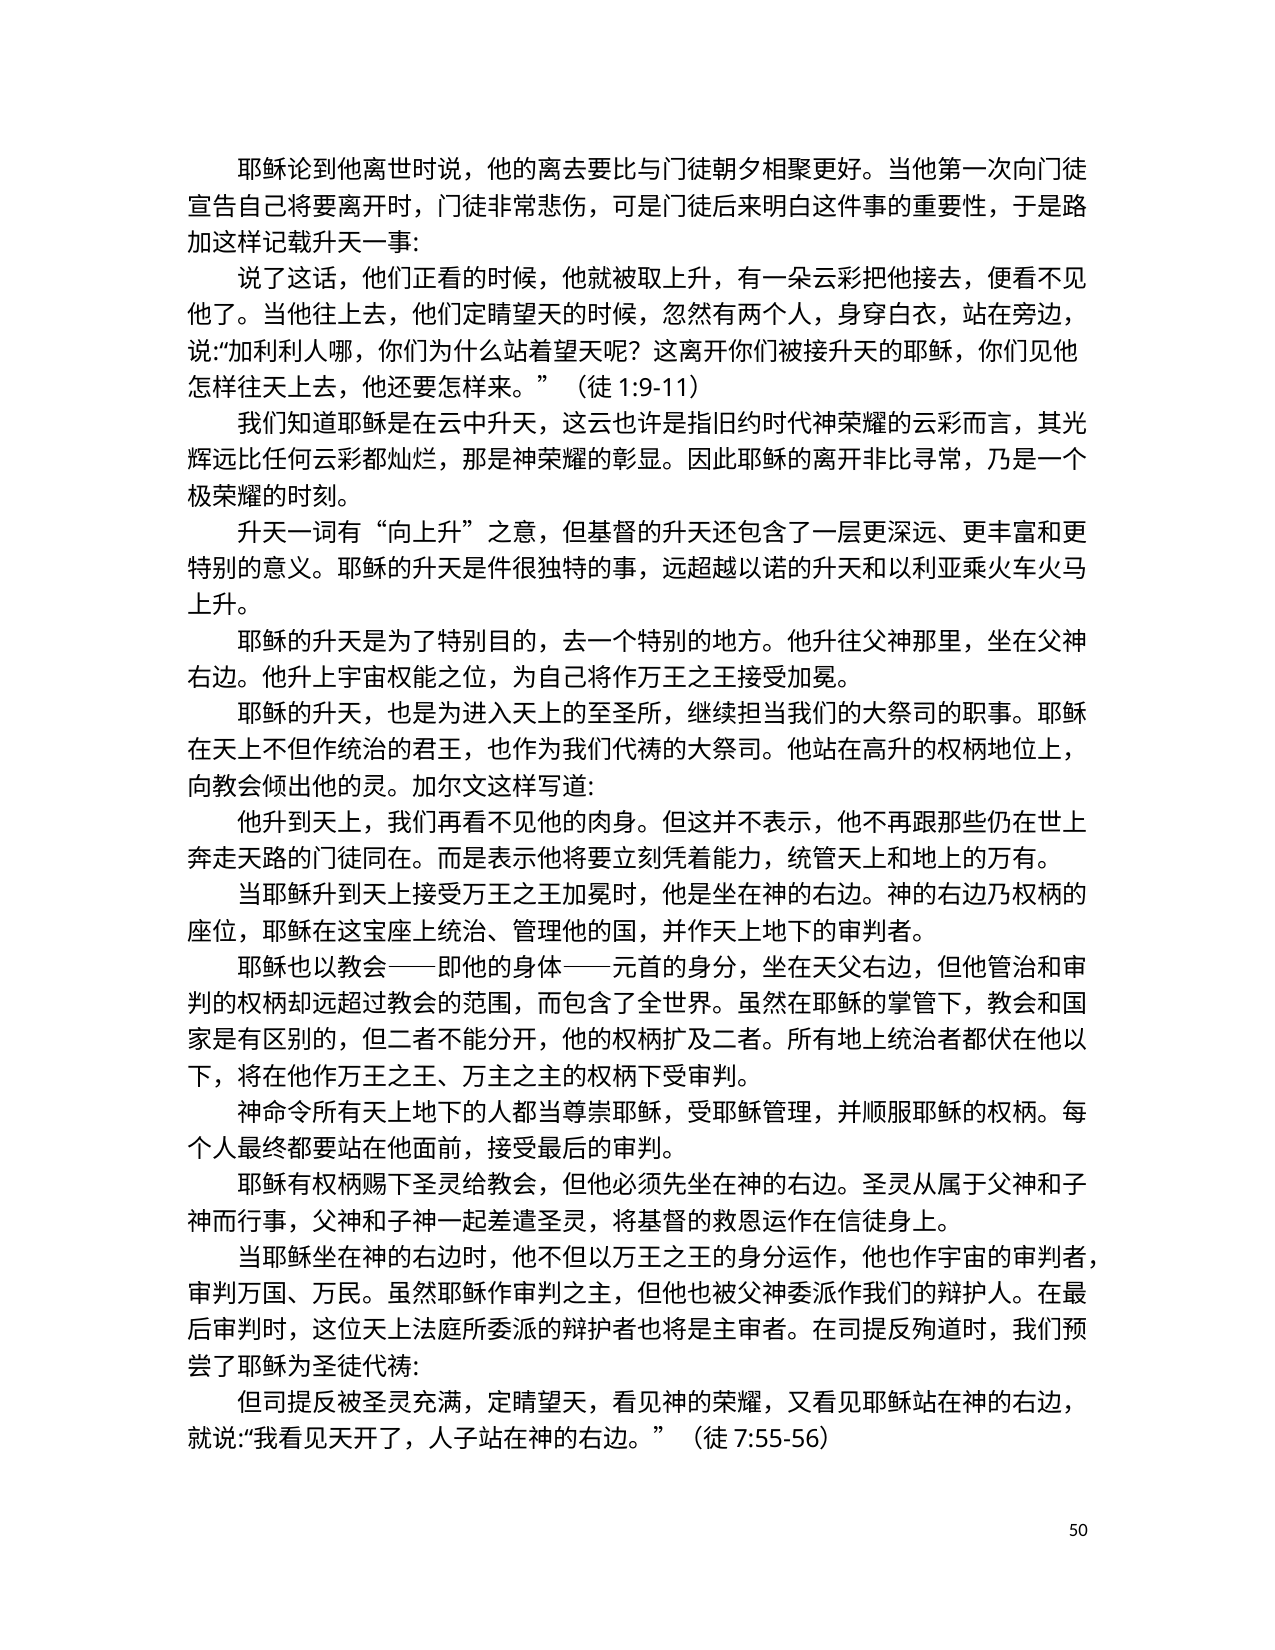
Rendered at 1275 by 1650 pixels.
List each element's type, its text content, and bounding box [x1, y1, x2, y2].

text 耶稣的升天，也是为进入天上的至圣所，继续担当我们的大祭司的职事。耶稣在天上不但作统治的君王，也作为我们代祷的大祭司。他站在高升的权柄地位上，向教会倾出他的灵。加尔文这样写道: [187, 694, 1087, 802]
text 说了这话，他们正看的时候，他就被取上升，有一朵云彩把他接去，便看不见他了。当他往上去，他们定睛望天的时候，忽然有两个人，身穿白衣，站在旁边，说:“加利利人哪，你们为什么站着望天呢？这离开你们被接升天的耶稣，你们见他怎样往天上去，他还要怎样来。”（徒1:9-11） [187, 259, 1087, 404]
text 升天一词有“向上升”之意，但基督的升天还包含了一层更深远、更丰富和更特别的意义。耶稣的升天是件很独特的事，远超越以诺的升天和以利亚乘火车火马上升。 [187, 512, 1087, 621]
text 耶稣有权柄赐下圣灵给教会，但他必须先坐在神的右边。圣灵从属于父神和子神而行事，父神和子神一起差遣圣灵，将基督的救恩运作在信徒身上。 [187, 1165, 1087, 1237]
text 但司提反被圣灵充满，定睛望天，看见神的荣耀，又看见耶稣站在神的右边，就说:“我看见天开了，人子站在神的右边。”（徒7:55-56） [187, 1382, 1087, 1455]
text 他升到天上，我们再看不见他的肉身。但这并不表示，他不再跟那些仍在世上奔走天路的门徒同在。而是表示他将要立刻凭着能力，统管天上和地上的万有。 [187, 802, 1087, 875]
text 神命令所有天上地下的人都当尊崇耶稣，受耶稣管理，并顺服耶稣的权柄。每个人最终都要站在他面前，接受最后的审判。 [187, 1092, 1087, 1165]
text 耶稣也以教会——即他的身体——元首的身分，坐在天父右边，但他管治和审判的权柄却远超过教会的范围，而包含了全世界。虽然在耶稣的掌管下，教会和国家是有区别的，但二者不能分开，他的权柄扩及二者。所有地上统治者都伏在他以下，将在他作万王之王、万主之主的权柄下受审判。 [187, 947, 1087, 1092]
text 我们知道耶稣是在云中升天，这云也许是指旧约时代神荣耀的云彩而言，其光辉远比任何云彩都灿烂，那是神荣耀的彰显。因此耶稣的离开非比寻常，乃是一个极荣耀的时刻。 [187, 404, 1087, 512]
text 当耶稣升到天上接受万王之王加冕时，他是坐在神的右边。神的右边乃权柄的座位，耶稣在这宝座上统治、管理他的国，并作天上地下的审判者。 [187, 875, 1087, 947]
text 耶稣论到他离世时说，他的离去要比与门徒朝夕相聚更好。当他第一次向门徒宣告自己将要离开时，门徒非常悲伤，可是门徒后来明白这件事的重要性，于是路加这样记载升天一事: [187, 150, 1087, 259]
text 当耶稣坐在神的右边时，他不但以万王之王的身分运作，他也作宇宙的审判者，审判万国、万民。虽然耶稣作审判之主，但他也被父神委派作我们的辩护人。在最后审判时，这位天上法庭所委派的辩护者也将是主审者。在司提反殉道时，我们预尝了耶稣为圣徒代祷: [187, 1237, 1087, 1382]
text 耶稣的升天是为了特别目的，去一个特别的地方。他升往父神那里，坐在父神右边。他升上宇宙权能之位，为自己将作万王之王接受加冕。 [187, 621, 1087, 694]
